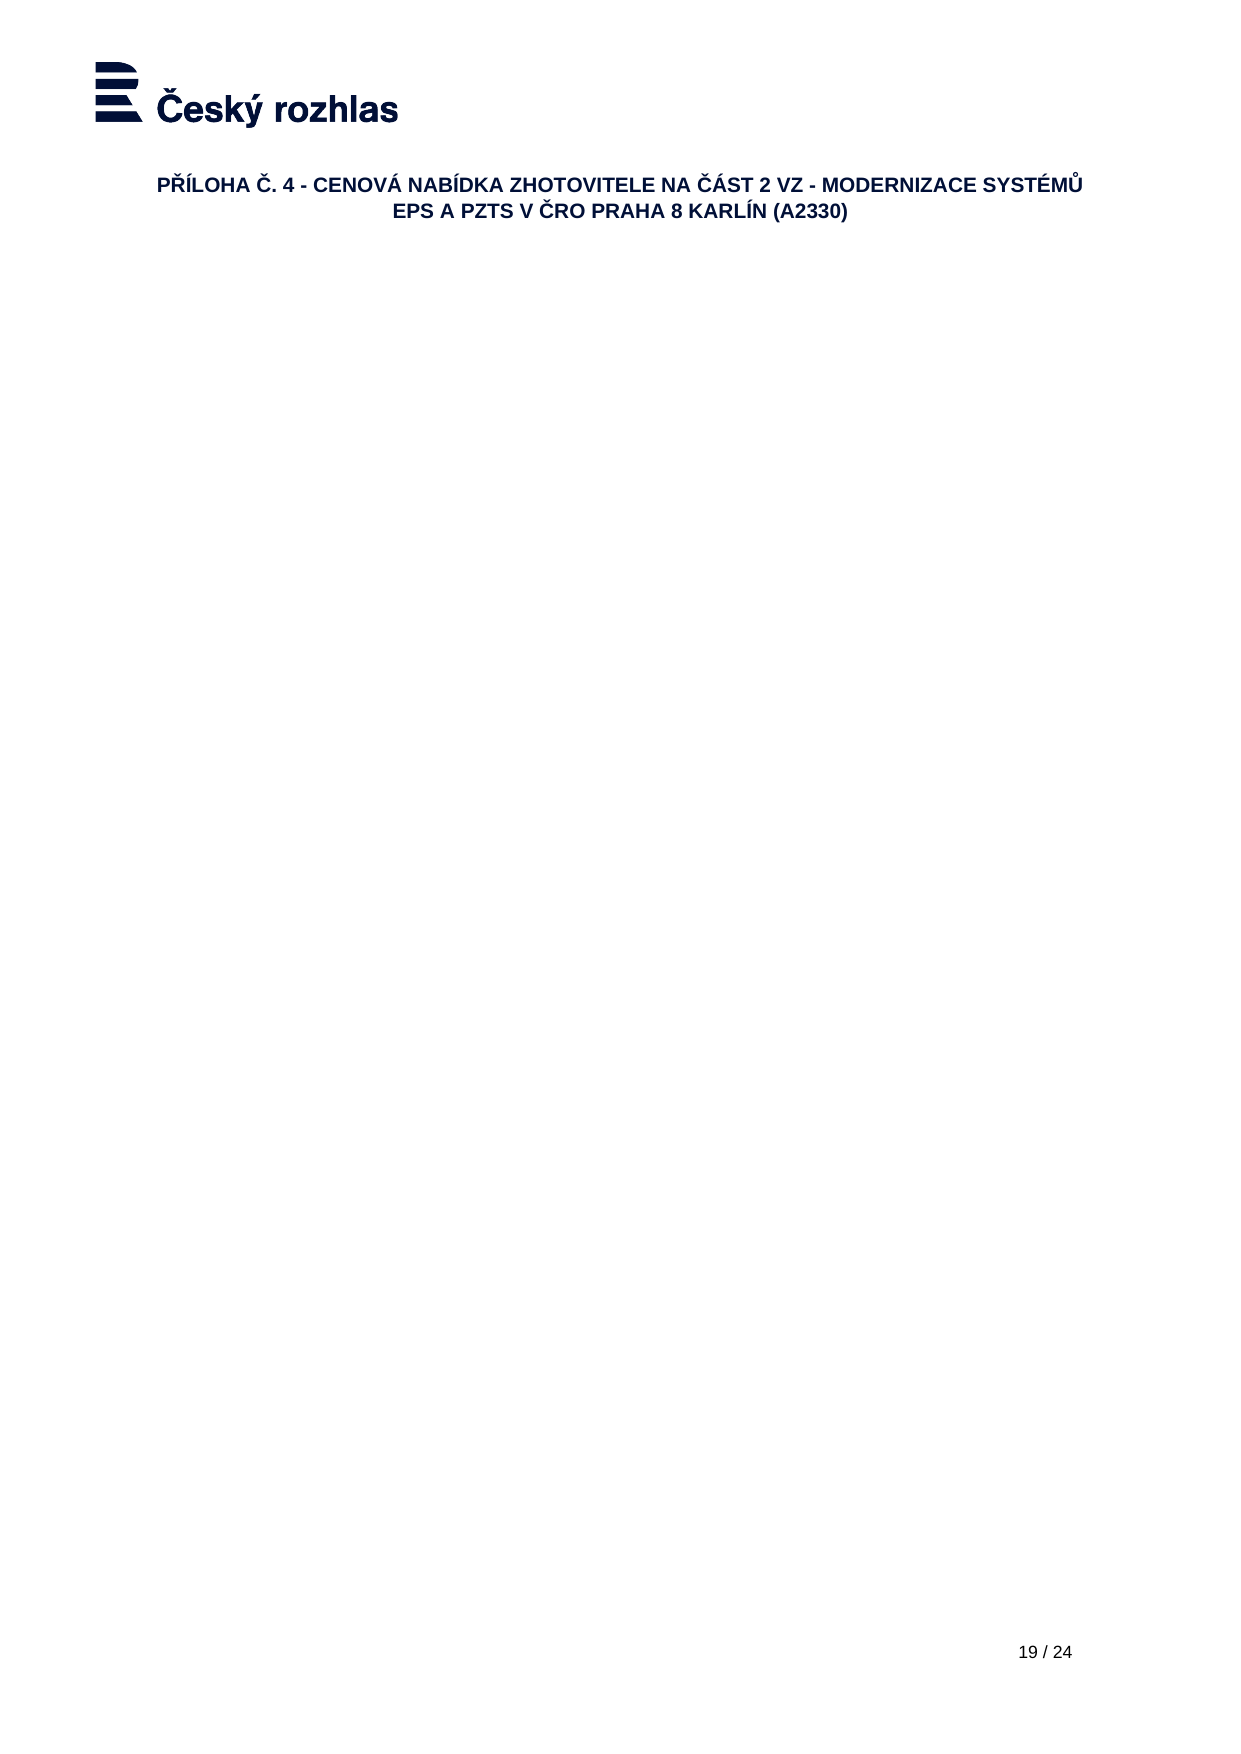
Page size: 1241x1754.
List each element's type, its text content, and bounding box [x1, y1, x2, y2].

picture [95, 62, 398, 128]
text PŘÍLOHA Č. 4 - CenovÁ nabídka zhotovitele Na část 2 VZ - Modernizace systémů EPS a PZTS v ČRo Praha 8 Karlín (A2330) [148, 172, 1093, 224]
